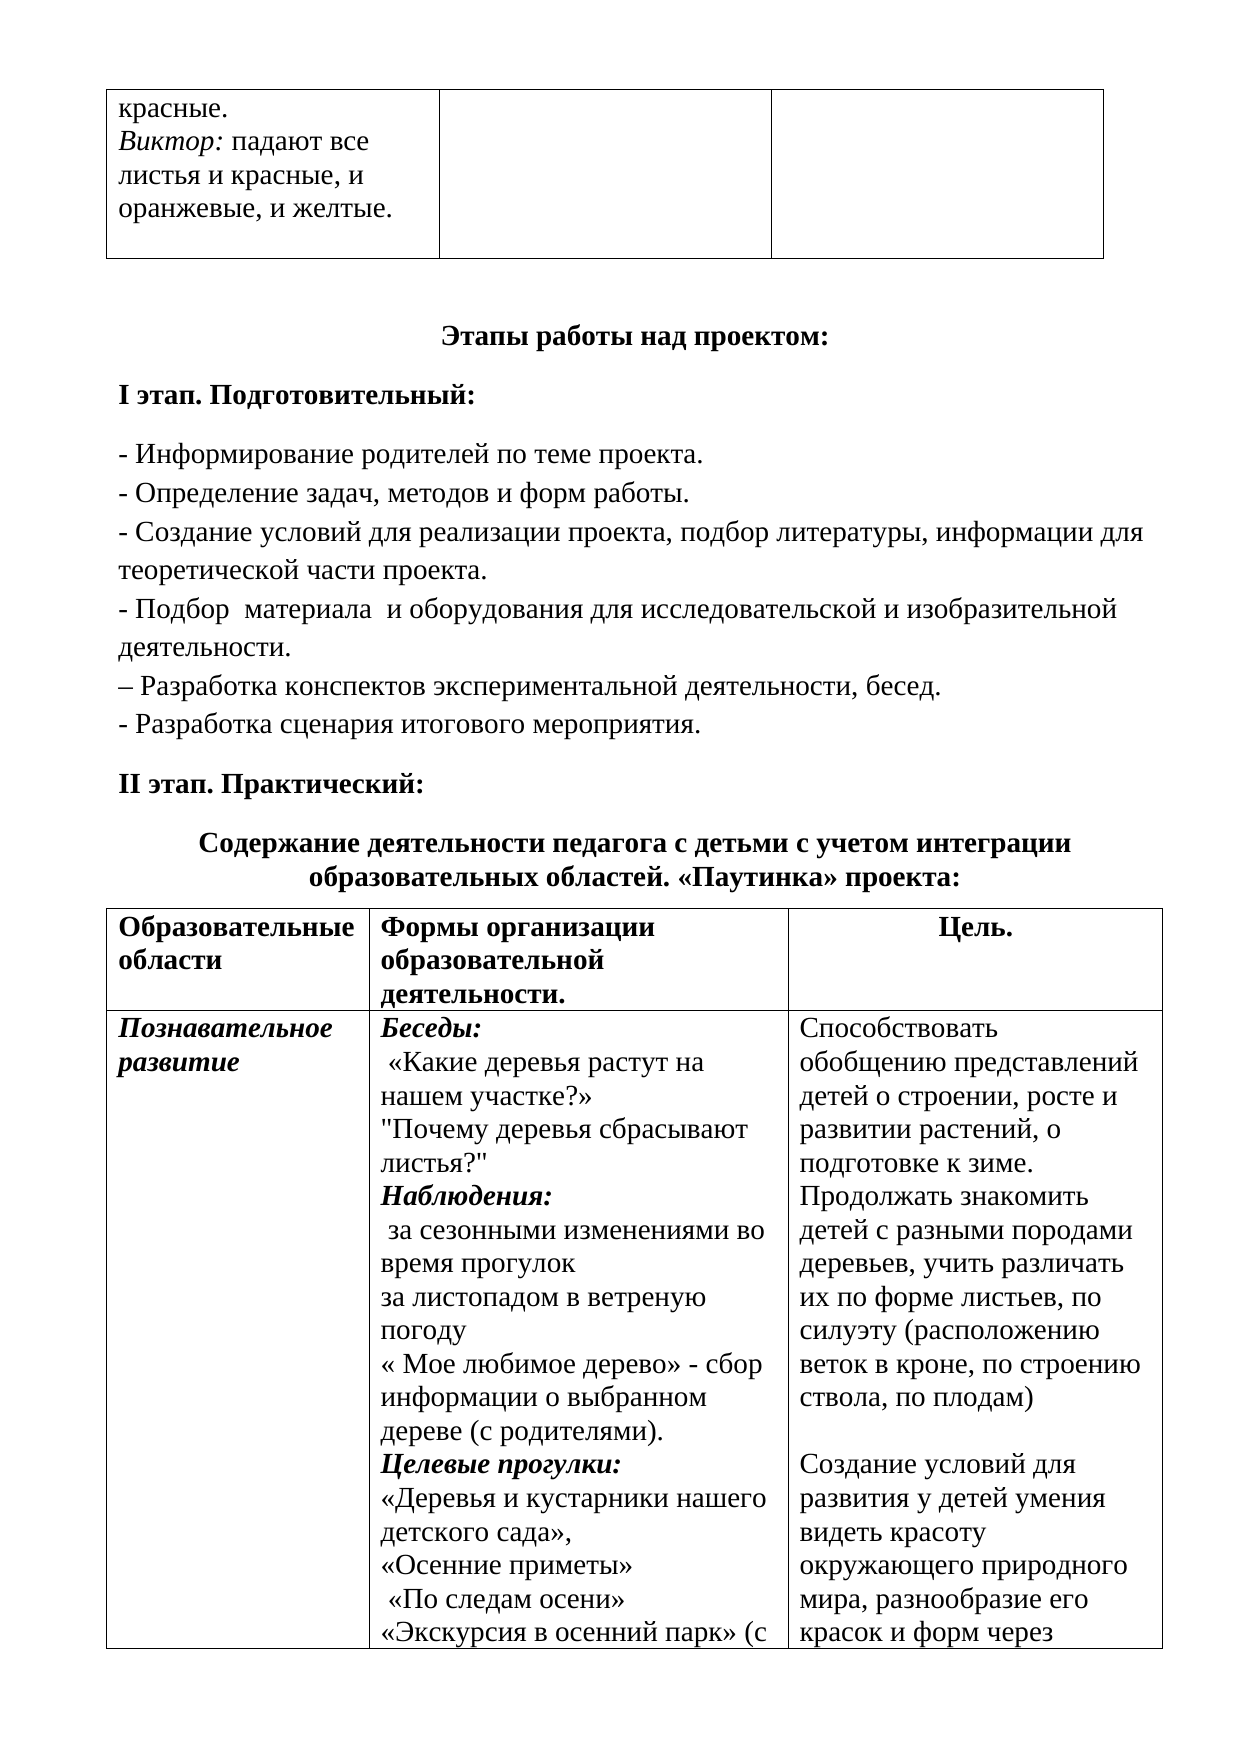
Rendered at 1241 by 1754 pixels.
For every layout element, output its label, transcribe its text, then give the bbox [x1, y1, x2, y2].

text I этап. Подготовительный: [118, 377, 1152, 411]
table_header Формы организации образовательной деятельности. [370, 909, 788, 1009]
table_header Образовательные области [107, 909, 369, 1009]
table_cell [370, 1011, 788, 1648]
text - Информирование родителей по теме проекта. - Определение задач, методов и форм работы. - Создание условий для реализации проекта, подбор литературы, информации для теоретической части проекта. - Подбор материала и оборудования для исследовательской и изобразительной деятельности. – Разработка конспектов экспериментальной деятельности, бесед. - Разработка сценария итогового мероприятия. [118, 437, 1152, 740]
text Этапы работы над проектом: [118, 318, 1152, 351]
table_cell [440, 90, 771, 257]
table_header Цель. [789, 909, 1162, 1009]
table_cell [107, 1011, 369, 1648]
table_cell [789, 1011, 1162, 1648]
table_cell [772, 90, 1103, 257]
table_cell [107, 90, 439, 257]
text Содержание деятельности педагога с детьми с учетом интеграции образовательных областей. «Паутинка» проекта: [118, 825, 1152, 892]
text II этап. Практический: [118, 766, 1152, 799]
